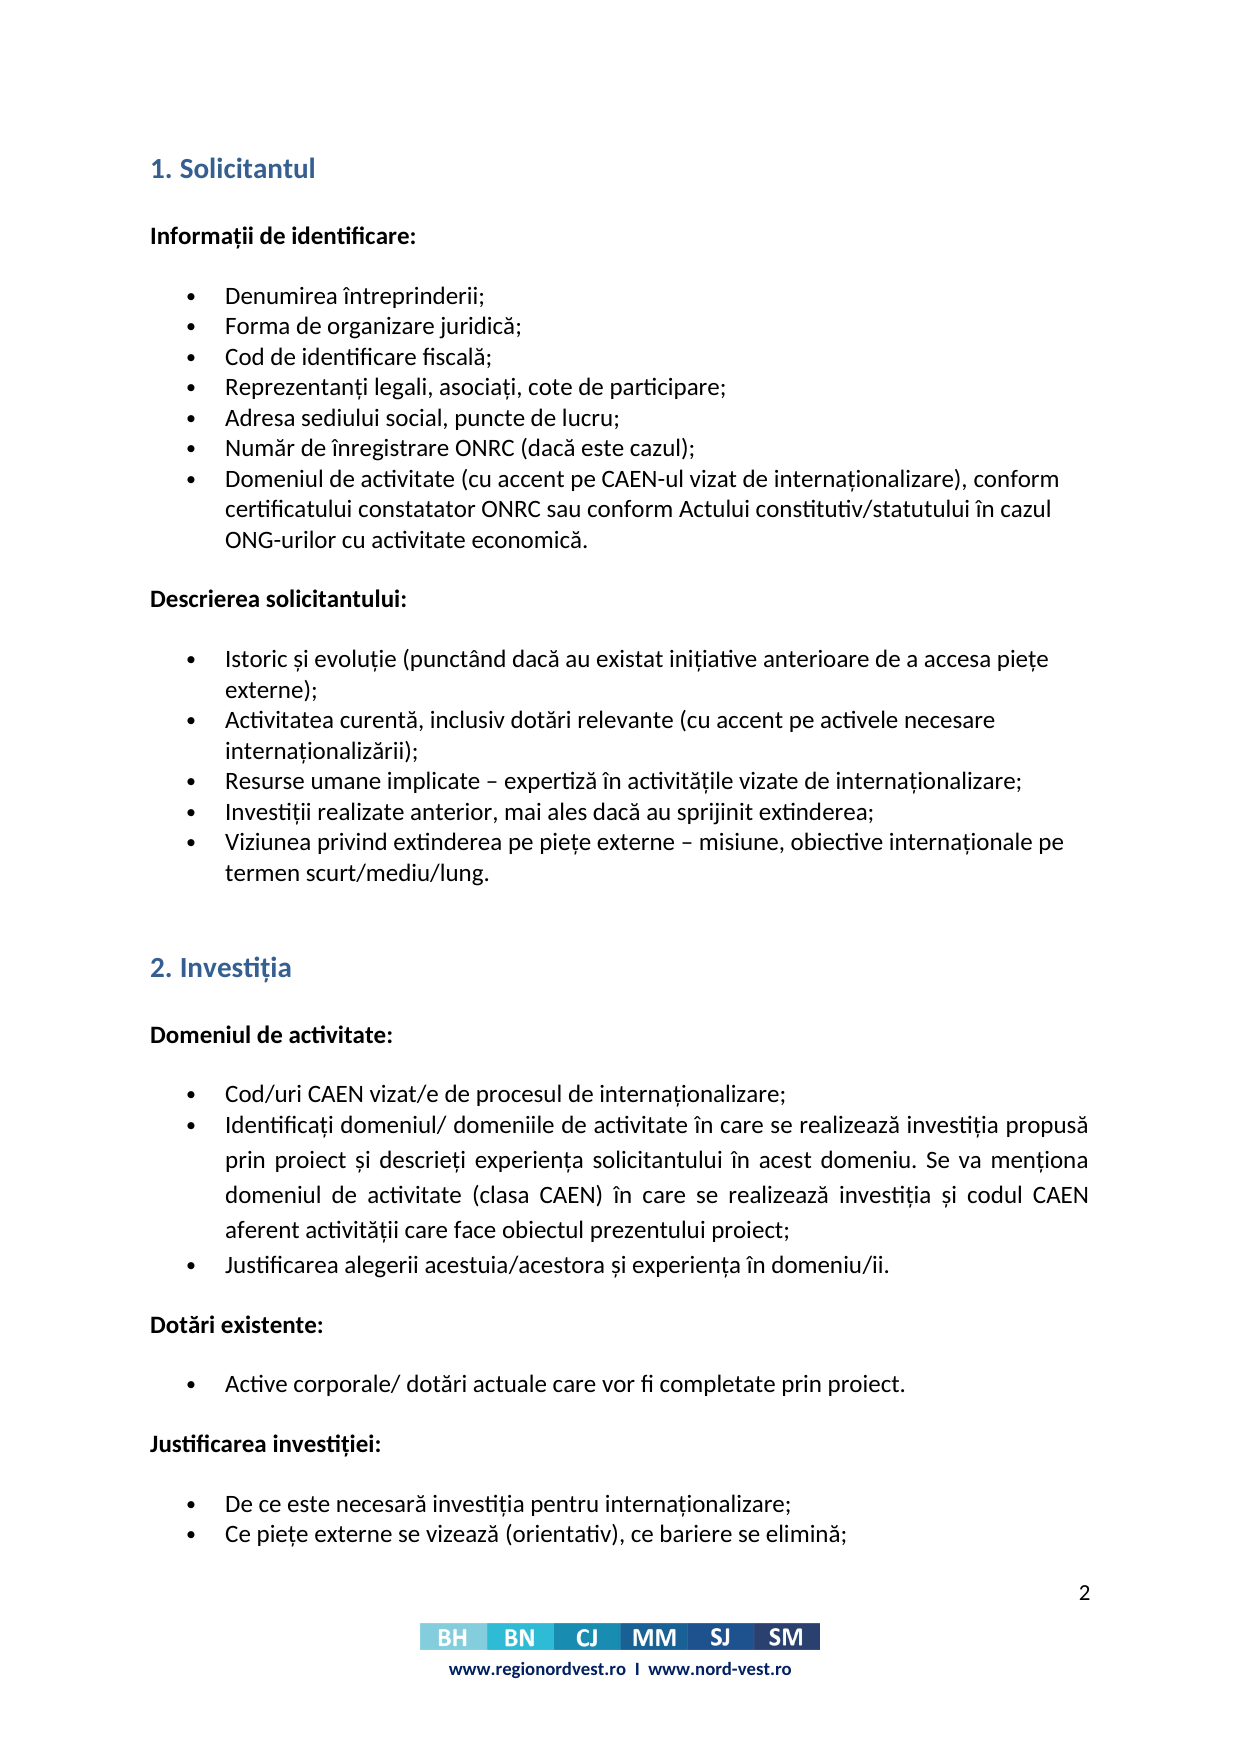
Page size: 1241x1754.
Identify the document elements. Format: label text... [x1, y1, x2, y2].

subtitle Investiția [150, 949, 1090, 984]
list Resurse umane implicate – expertiză în activitățile vizate de internaționalizare; [187, 765, 1090, 796]
list Active corporale/ dotări actuale care vor fi completate prin proiect. [187, 1368, 1090, 1399]
text Domeniul de activitate: [150, 1019, 1090, 1049]
list Identificați domeniul/ domeniile de activitate în care se realizează investiția propusă prin proiect și descrieți experiența solicitantului în acest domeniu. Se va menționa domeniul de activitate (clasa CAEN) în care se realizează investiția și codul CAEN aferent activității care face obiectul prezentului proiect; [187, 1109, 1090, 1245]
text Informații de identificare: [150, 220, 1090, 251]
list Număr de înregistrare ONRC (dacă este cazul); [187, 432, 1090, 463]
list Reprezentanți legali, asociați, cote de participare; [187, 371, 1090, 402]
text Justificarea investiției: [150, 1428, 1090, 1459]
list Justificarea alegerii acestuia/acestora și experiența în domeniu/ii. [187, 1249, 1090, 1280]
subtitle Solicitantul [150, 150, 1090, 186]
list De ce este necesară investiția pentru internaționalizare; [187, 1488, 1090, 1518]
list Adresa sediului social, puncte de lucru; [187, 402, 1090, 432]
text Descrierea solicitantului: [150, 584, 1090, 614]
text Dotări existente: [150, 1309, 1090, 1339]
picture [420, 1623, 820, 1650]
list Activitatea curentă, inclusiv dotări relevante (cu accent pe activele necesare internaționalizării); [187, 704, 1090, 765]
list Forma de organizare juridică; [187, 310, 1090, 341]
list Cod/uri CAEN vizat/e de procesul de internaționalizare; [187, 1079, 1090, 1109]
list Denumirea întreprinderii; [187, 280, 1090, 310]
list Viziunea privind extinderea pe piețe externe – misiune, obiective internaționale pe termen scurt/mediu/lung. [187, 826, 1090, 887]
list Ce piețe externe se vizează (orientativ), ce bariere se elimină; [187, 1518, 1090, 1549]
list Cod de identificare fiscală; [187, 341, 1090, 371]
list Domeniul de activitate (cu accent pe CAEN-ul vizat de internaționalizare), conform certificatului constatator ONRC sau conform Actului constitutiv/statutului în cazul ONG-urilor cu activitate economică. [187, 463, 1090, 554]
list Investiții realizate anterior, mai ales dacă au sprijinit extinderea; [187, 796, 1090, 826]
list Istoric și evoluție (punctând dacă au existat inițiative anterioare de a accesa piețe externe); [187, 643, 1090, 704]
